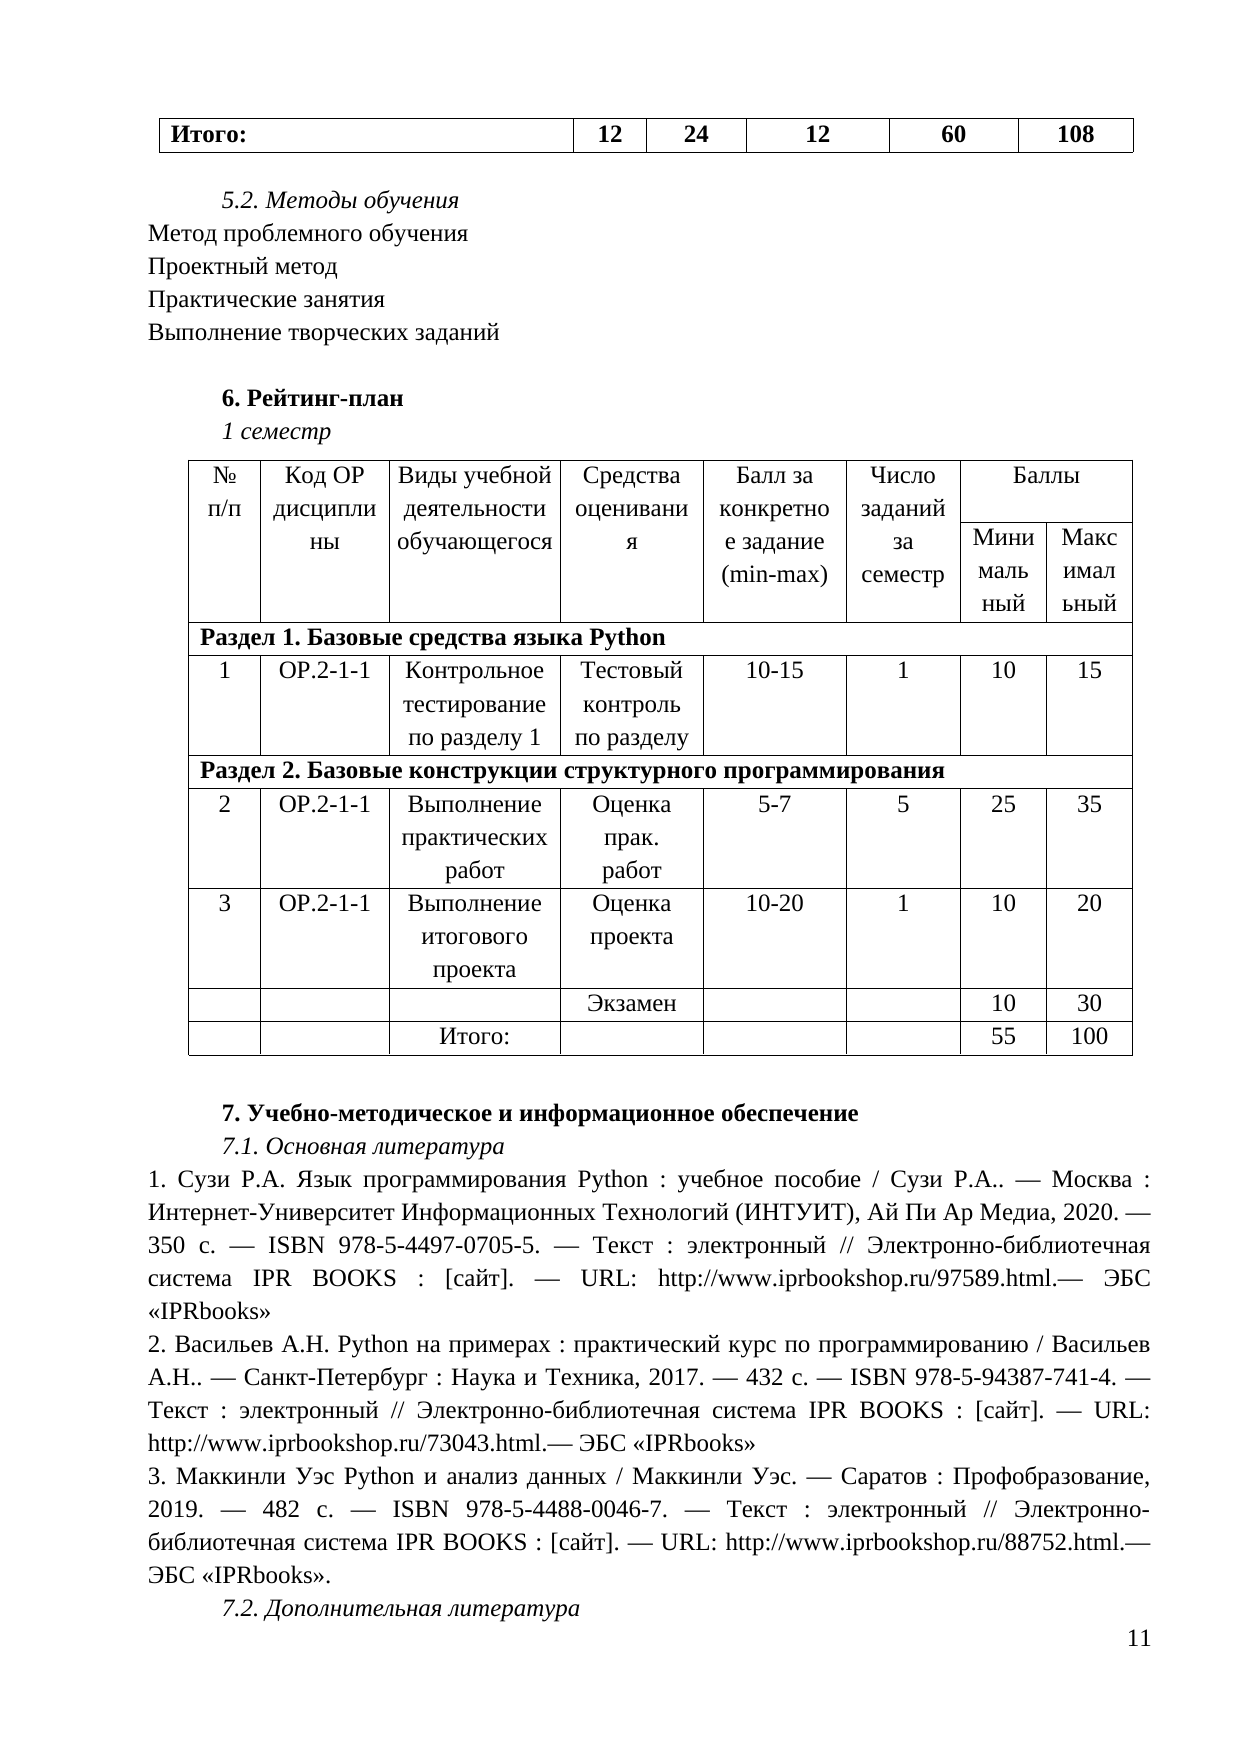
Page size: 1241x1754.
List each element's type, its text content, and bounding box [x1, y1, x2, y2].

table_cell 35 [1047, 789, 1132, 888]
table_header Число заданий за семестр [847, 461, 960, 622]
table_cell 10-15 [704, 656, 846, 755]
table_cell [847, 989, 960, 1021]
table_cell 24 [647, 119, 746, 152]
table_cell 10 [961, 889, 1046, 987]
table_cell 108 [1019, 119, 1133, 152]
table_cell Оценка прак. работ [561, 789, 703, 888]
table_cell 12 [574, 119, 646, 152]
table_cell Выполнение итогового проекта [390, 889, 560, 987]
table_header Виды учебной деятельности обучающегося [390, 461, 560, 622]
table_header Средства оценивания [561, 461, 703, 622]
table_cell 100 [1047, 1022, 1132, 1054]
table_cell 25 [961, 789, 1046, 888]
table_cell 5-7 [704, 789, 846, 888]
text Выполнение творческих заданий [148, 317, 1152, 346]
table_cell Экзамен [561, 989, 703, 1021]
table_cell Раздел 1. Базовые средства языка Python [189, 623, 1132, 655]
table_header № п/п [189, 461, 260, 622]
table_cell ОР.2-1-1 [261, 656, 389, 755]
text 1. Сузи Р.А. Язык программирования Python : учебное пособие / Сузи Р.А.. — Москва : Интернет-Университет Информационных Технологий (ИНТУИТ), Ай Пи Ар Медиа, 2020. — 350 c. — ISBN 978-5-4497-0705-5. — Текст : электронный // Электронно-библиотечная система IPR BOOKS : [сайт]. — URL: http://www.iprbookshop.ru/97589.html.— ЭБС «IPRbooks» [148, 1164, 1152, 1325]
table_cell Тестовый контроль по разделу [561, 656, 703, 755]
table_cell 5 [847, 789, 960, 888]
table_cell [704, 989, 846, 1021]
table_cell Контрольное тестирование по разделу 1 [390, 656, 560, 755]
table_cell [261, 989, 389, 1021]
text 5.2. Методы обучения [148, 185, 1152, 214]
table_cell 12 [747, 119, 889, 152]
table_cell 60 [890, 119, 1018, 152]
table_cell 1 [189, 656, 260, 755]
text 7.2. Дополнительная литература [148, 1593, 1152, 1622]
text Метод проблемного обучения [148, 218, 1152, 247]
text 2. Васильев А.Н. Python на примерах : практический курс по программированию / Васильев А.Н.. — Санкт-Петербург : Наука и Техника, 2017. — 432 c. — ISBN 978-5-94387-741-4. — Текст : электронный // Электронно-библиотечная система IPR BOOKS : [сайт]. — URL: http://www.iprbookshop.ru/73043.html.— ЭБС «IPRbooks» [148, 1329, 1152, 1457]
table_cell [189, 1022, 260, 1054]
table_cell ОР.2-1-1 [261, 889, 389, 987]
table_header Код ОР дисциплины [261, 461, 389, 622]
text Практические занятия [148, 284, 1152, 313]
table_cell 2 [189, 789, 260, 888]
table_cell 15 [1047, 656, 1132, 755]
text 7.1. Основная литература [148, 1131, 1152, 1160]
table_cell 30 [1047, 989, 1132, 1021]
text 3. Маккинли Уэс Python и анализ данных / Маккинли Уэс. — Саратов : Профобразование, 2019. — 482 c. — ISBN 978-5-4488-0046-7. — Текст : электронный // Электронно-библиотечная система IPR BOOKS : [сайт]. — URL: http://www.iprbookshop.ru/88752.html.— ЭБС «IPRbooks». [148, 1461, 1152, 1589]
text 1 семестр [148, 416, 1152, 445]
table_cell Выполнение практических работ [390, 789, 560, 888]
text 7. Учебно-методическое и информационное обеспечение [148, 1098, 1152, 1127]
table_cell 1 [847, 889, 960, 987]
table_cell ОР.2-1-1 [261, 789, 389, 888]
table_header Балл за конкретное задание (min-max) [704, 461, 846, 622]
table_cell [847, 1022, 960, 1054]
table_cell Минимальный [961, 523, 1046, 622]
table_cell 20 [1047, 889, 1132, 987]
table_cell 10 [961, 989, 1046, 1021]
table_cell 1 [847, 656, 960, 755]
table_cell [261, 1022, 389, 1054]
table_header Баллы [961, 461, 1132, 522]
table_cell [704, 1022, 846, 1054]
table_cell [390, 989, 560, 1021]
text 6. Рейтинг-план [148, 383, 1152, 412]
table_cell Максимальный [1047, 523, 1132, 622]
table_cell 55 [961, 1022, 1046, 1054]
table_cell [189, 989, 260, 1021]
table_cell Раздел 2. Базовые конструкции структурного программирования [189, 756, 1132, 788]
table_cell 10-20 [704, 889, 846, 987]
table_cell 10 [961, 656, 1046, 755]
table_cell Итого: [160, 119, 573, 152]
table_cell [561, 1022, 703, 1054]
table_cell 3 [189, 889, 260, 987]
table_cell Оценка проекта [561, 889, 703, 987]
text Проектный метод [148, 251, 1152, 280]
table_cell Итого: [390, 1022, 560, 1054]
